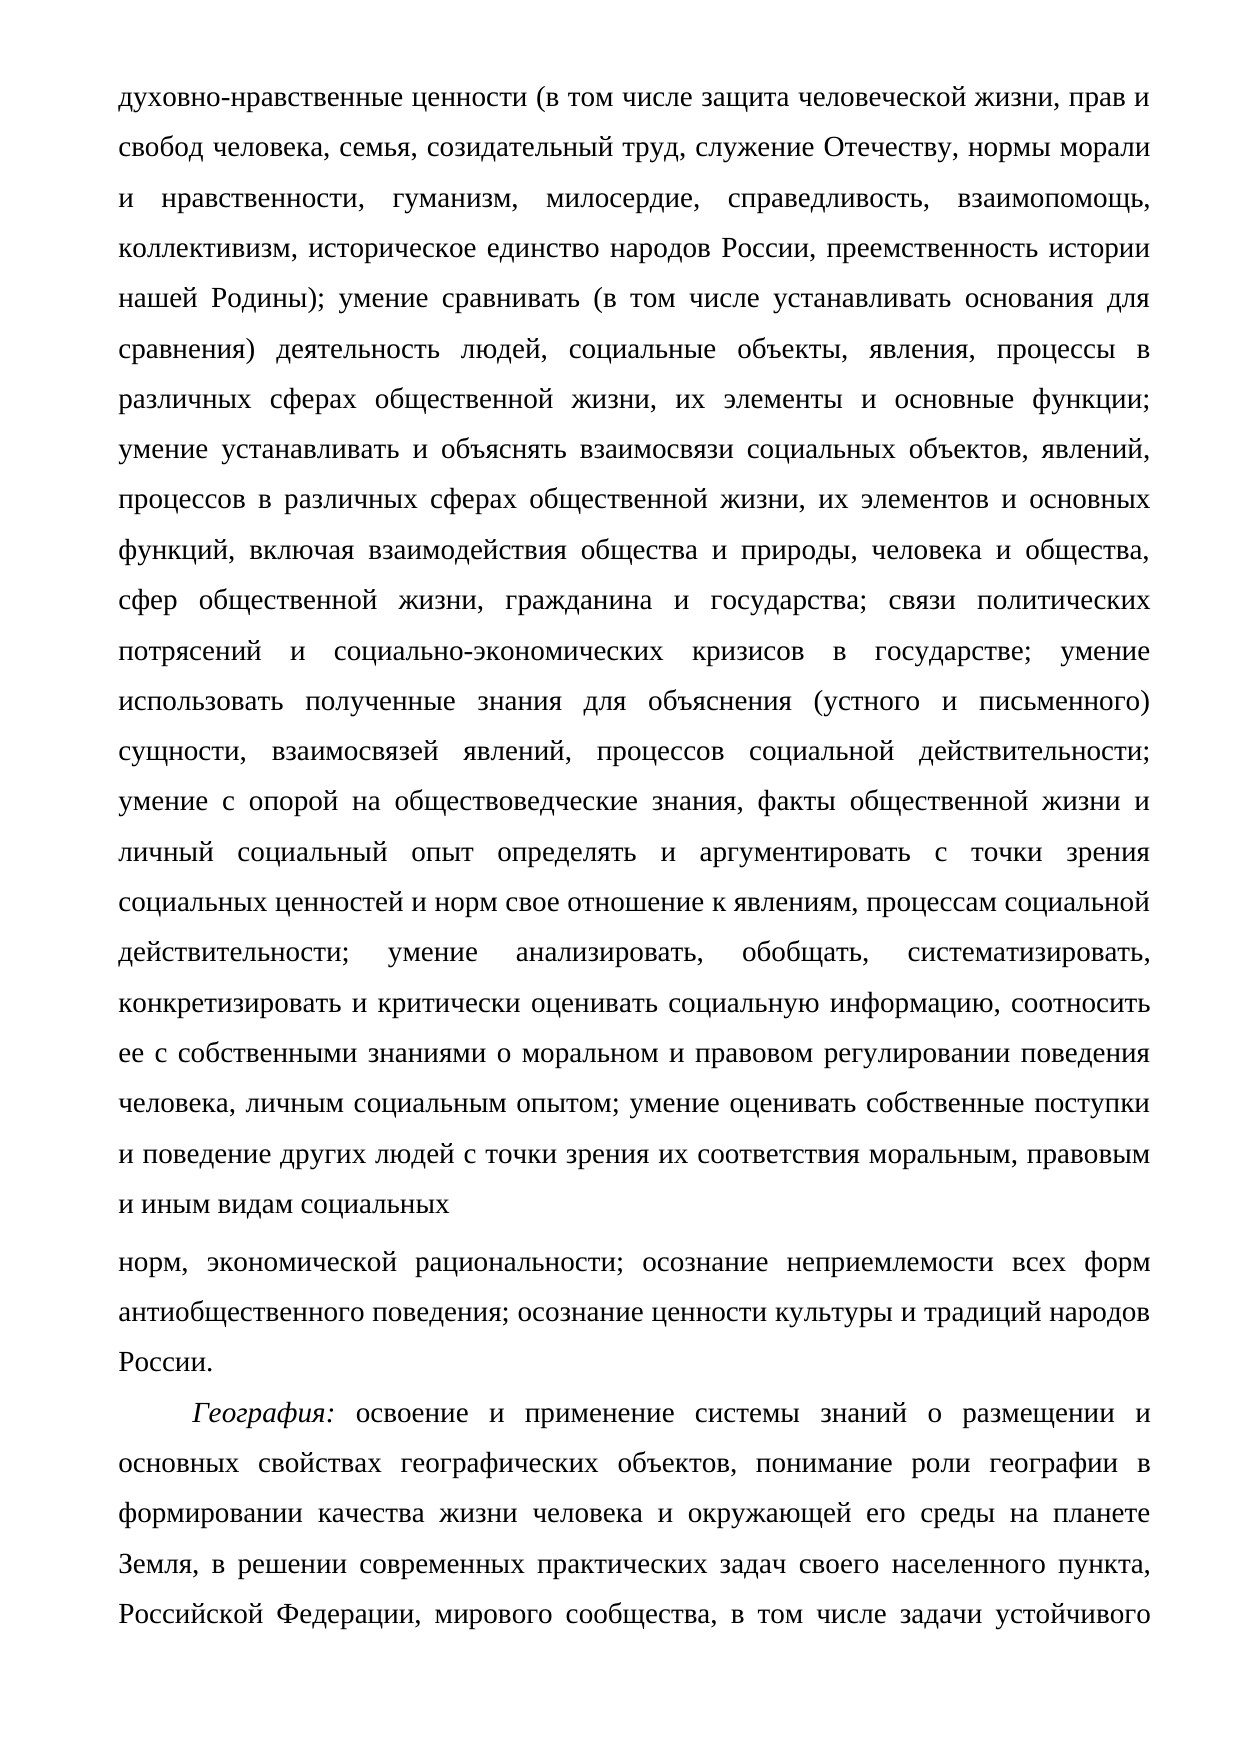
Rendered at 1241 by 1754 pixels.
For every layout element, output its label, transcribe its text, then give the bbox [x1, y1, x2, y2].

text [118, 1395, 1152, 1630]
text норм, экономической рациональности; осознание неприемлемости всех форм антиобщественного поведения; осознание ценности культуры и традиций народов России. [118, 1244, 1151, 1378]
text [118, 79, 1151, 1219]
